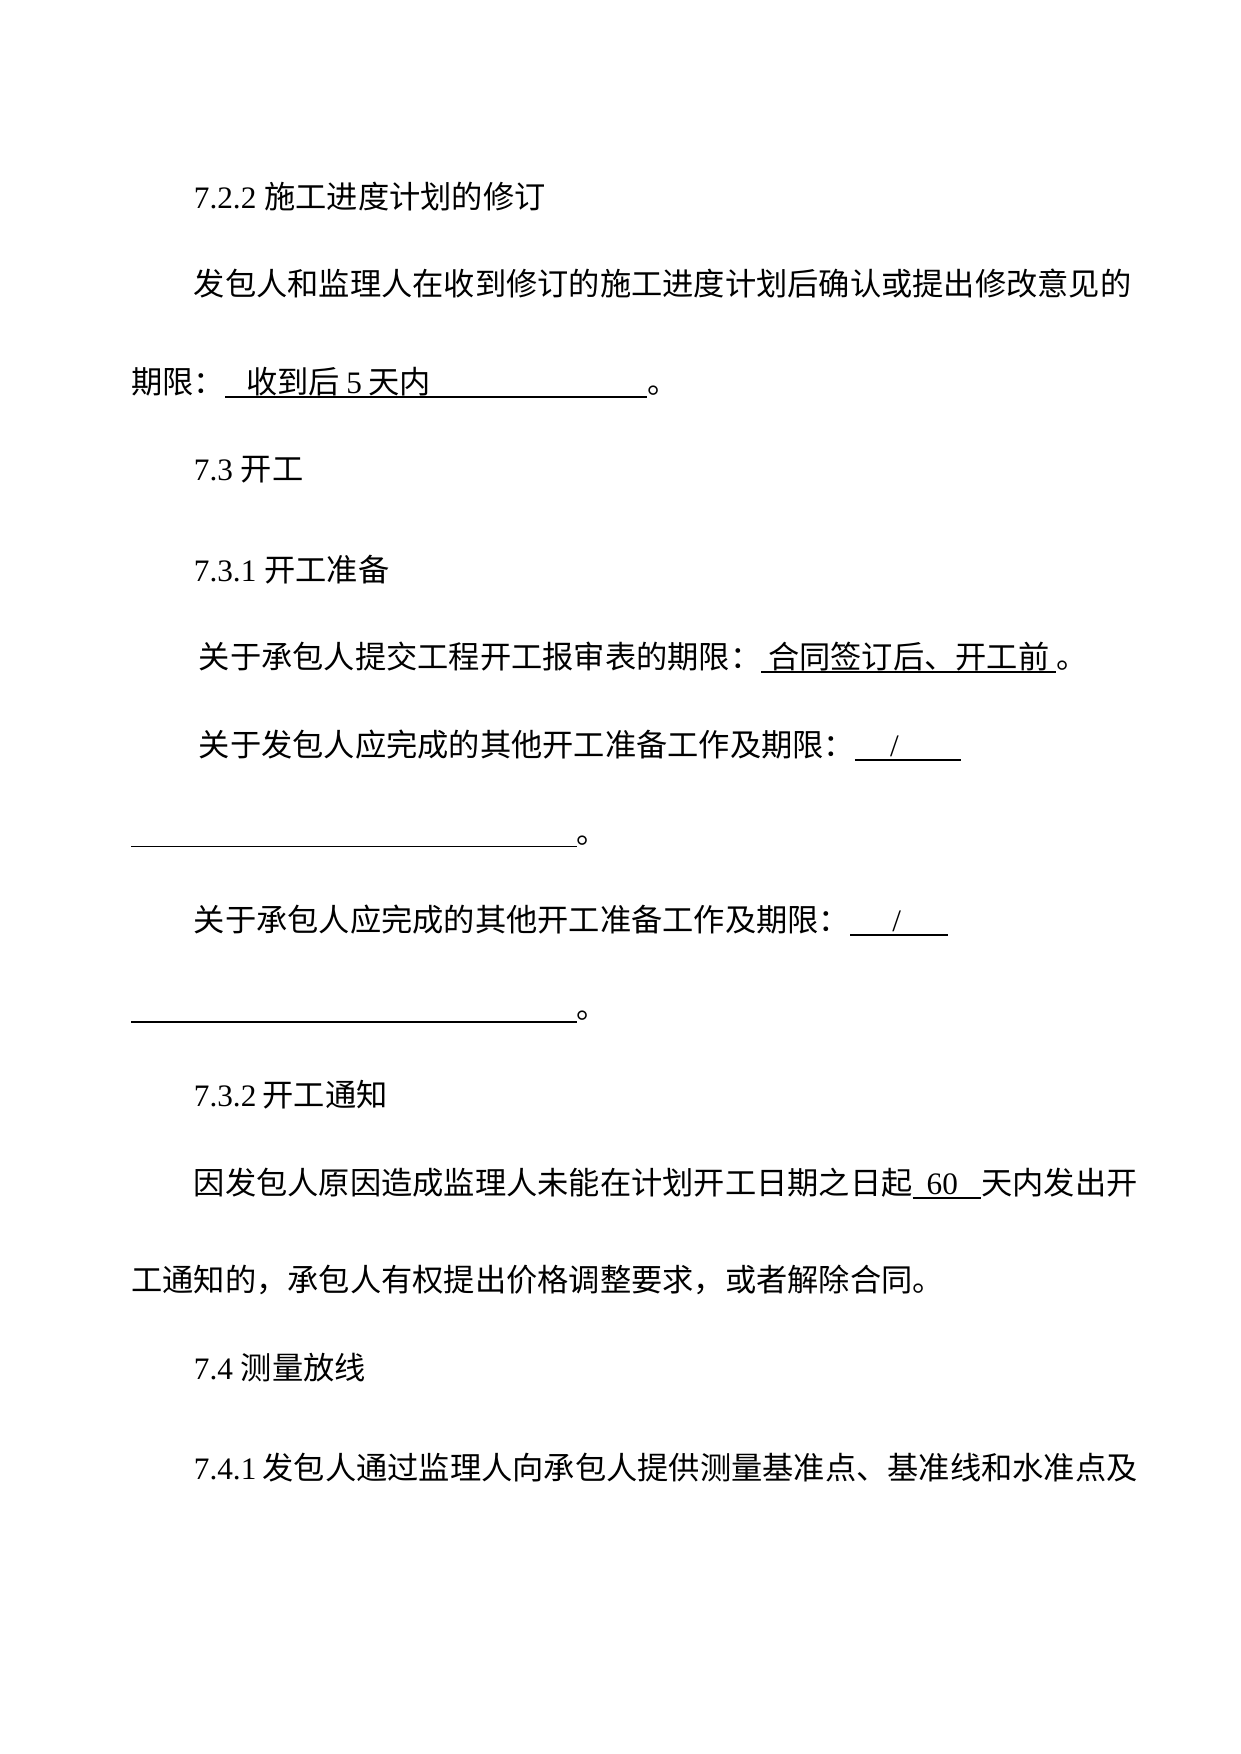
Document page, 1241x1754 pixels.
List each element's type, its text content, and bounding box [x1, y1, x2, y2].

text 关于承包人应完成的其他开工准备工作及期限： / [131, 885, 1144, 950]
text 7.4 测量放线 [131, 1333, 1144, 1398]
text 7.3.1 开工准备 [131, 535, 1144, 600]
text 。 [131, 973, 1144, 1038]
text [131, 1433, 1144, 1498]
text 。 [131, 798, 1144, 863]
text 关于发包人应完成的其他开工准备工作及期限： / [131, 710, 1144, 775]
text 7.3.2开工通知 [131, 1060, 1144, 1125]
text 关于承包人提交工程开工报审表的期限： 合同签订后、开工前 。 [131, 622, 1144, 687]
text 因发包人原因造成监理人未能在计划开工日期之日起 60 天内发出开工通知的，承包人有权提出价格调整要求，或者解除合同。 [131, 1148, 1144, 1311]
text 7.3 开工 [131, 435, 1144, 500]
text 发包人和监理人在收到修订的施工进度计划后确认或提出修改意见的期限： 收到后5天内 。 [131, 249, 1144, 412]
text 7.2.2 施工进度计划的修订 [131, 162, 1144, 227]
